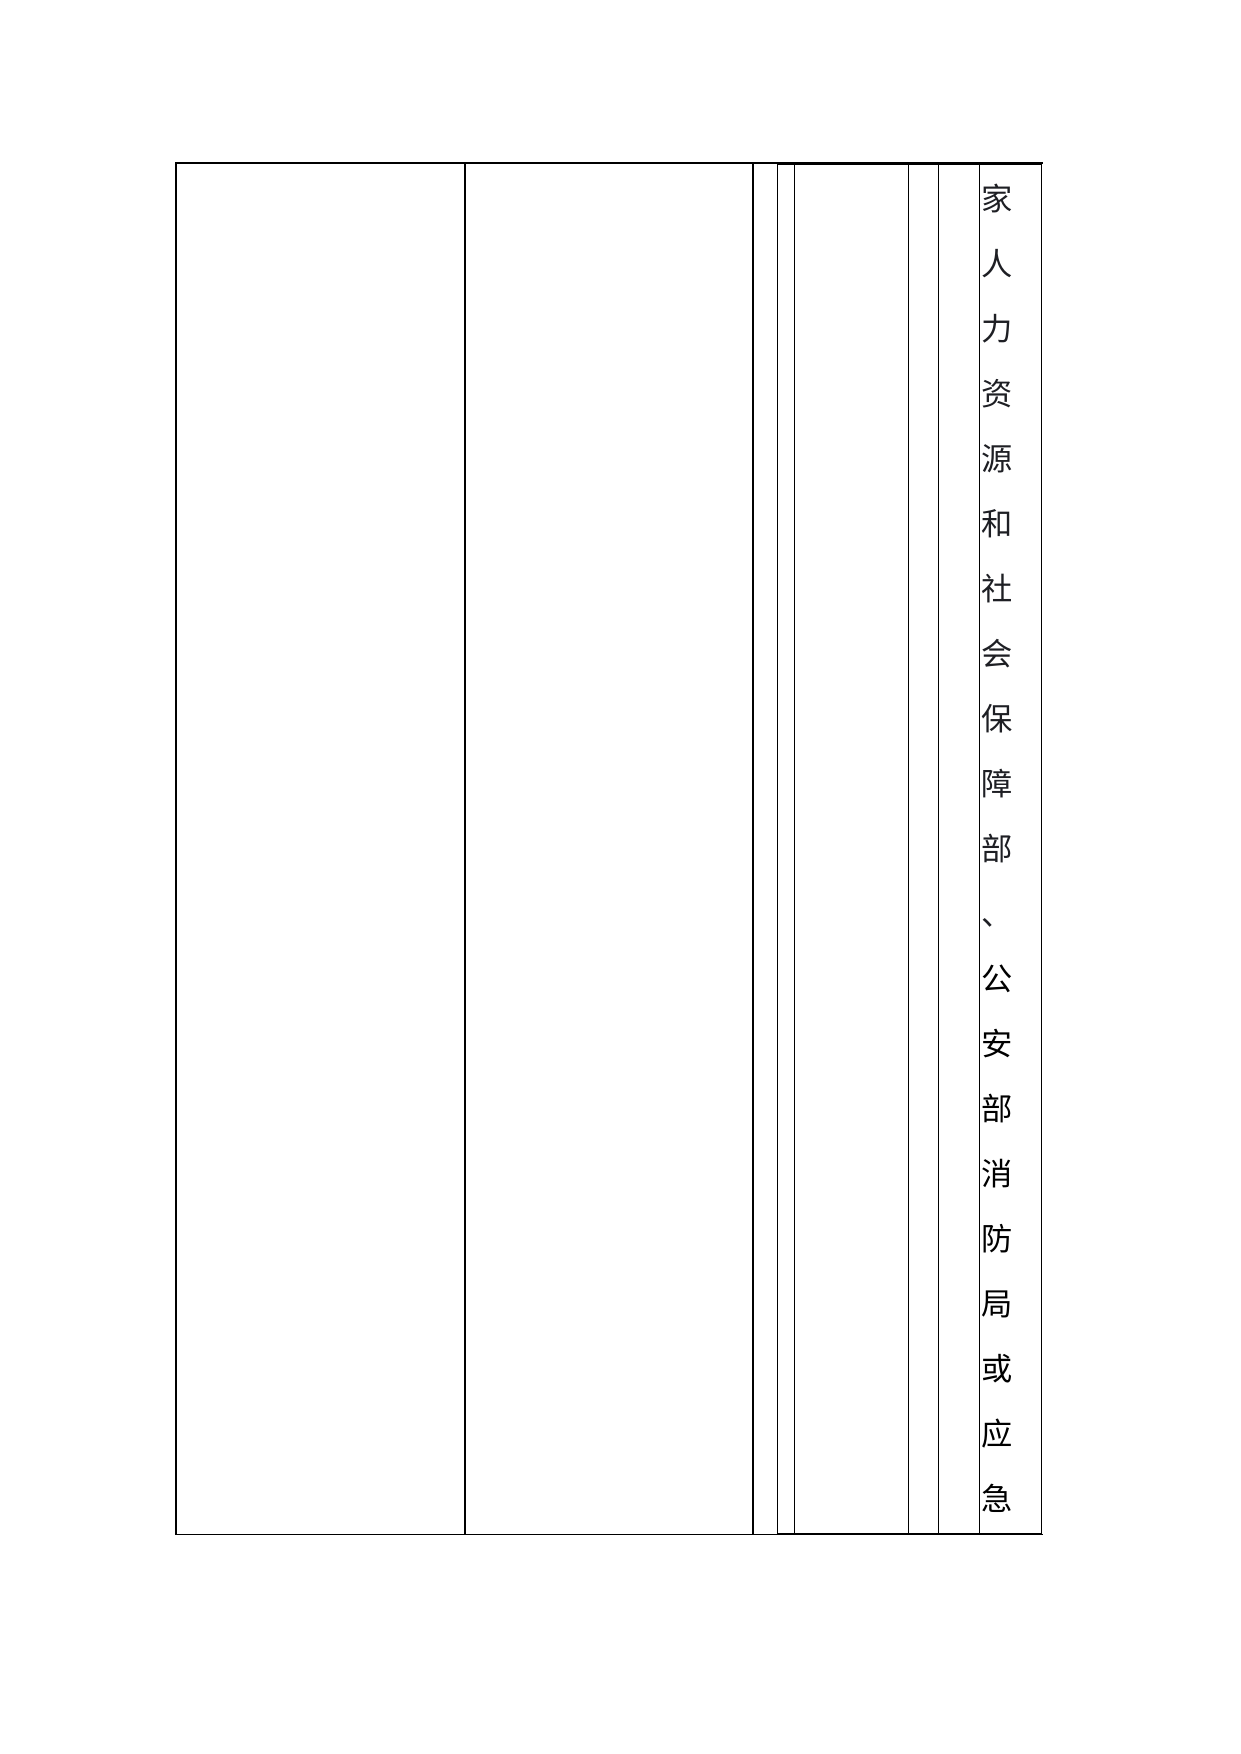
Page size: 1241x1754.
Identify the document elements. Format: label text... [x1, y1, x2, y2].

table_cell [795, 165, 908, 1533]
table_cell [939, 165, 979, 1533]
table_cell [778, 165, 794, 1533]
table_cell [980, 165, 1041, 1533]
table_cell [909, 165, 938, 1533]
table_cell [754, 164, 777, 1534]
table_cell 1 [177, 164, 464, 1534]
table_cell ★ [466, 164, 752, 1534]
